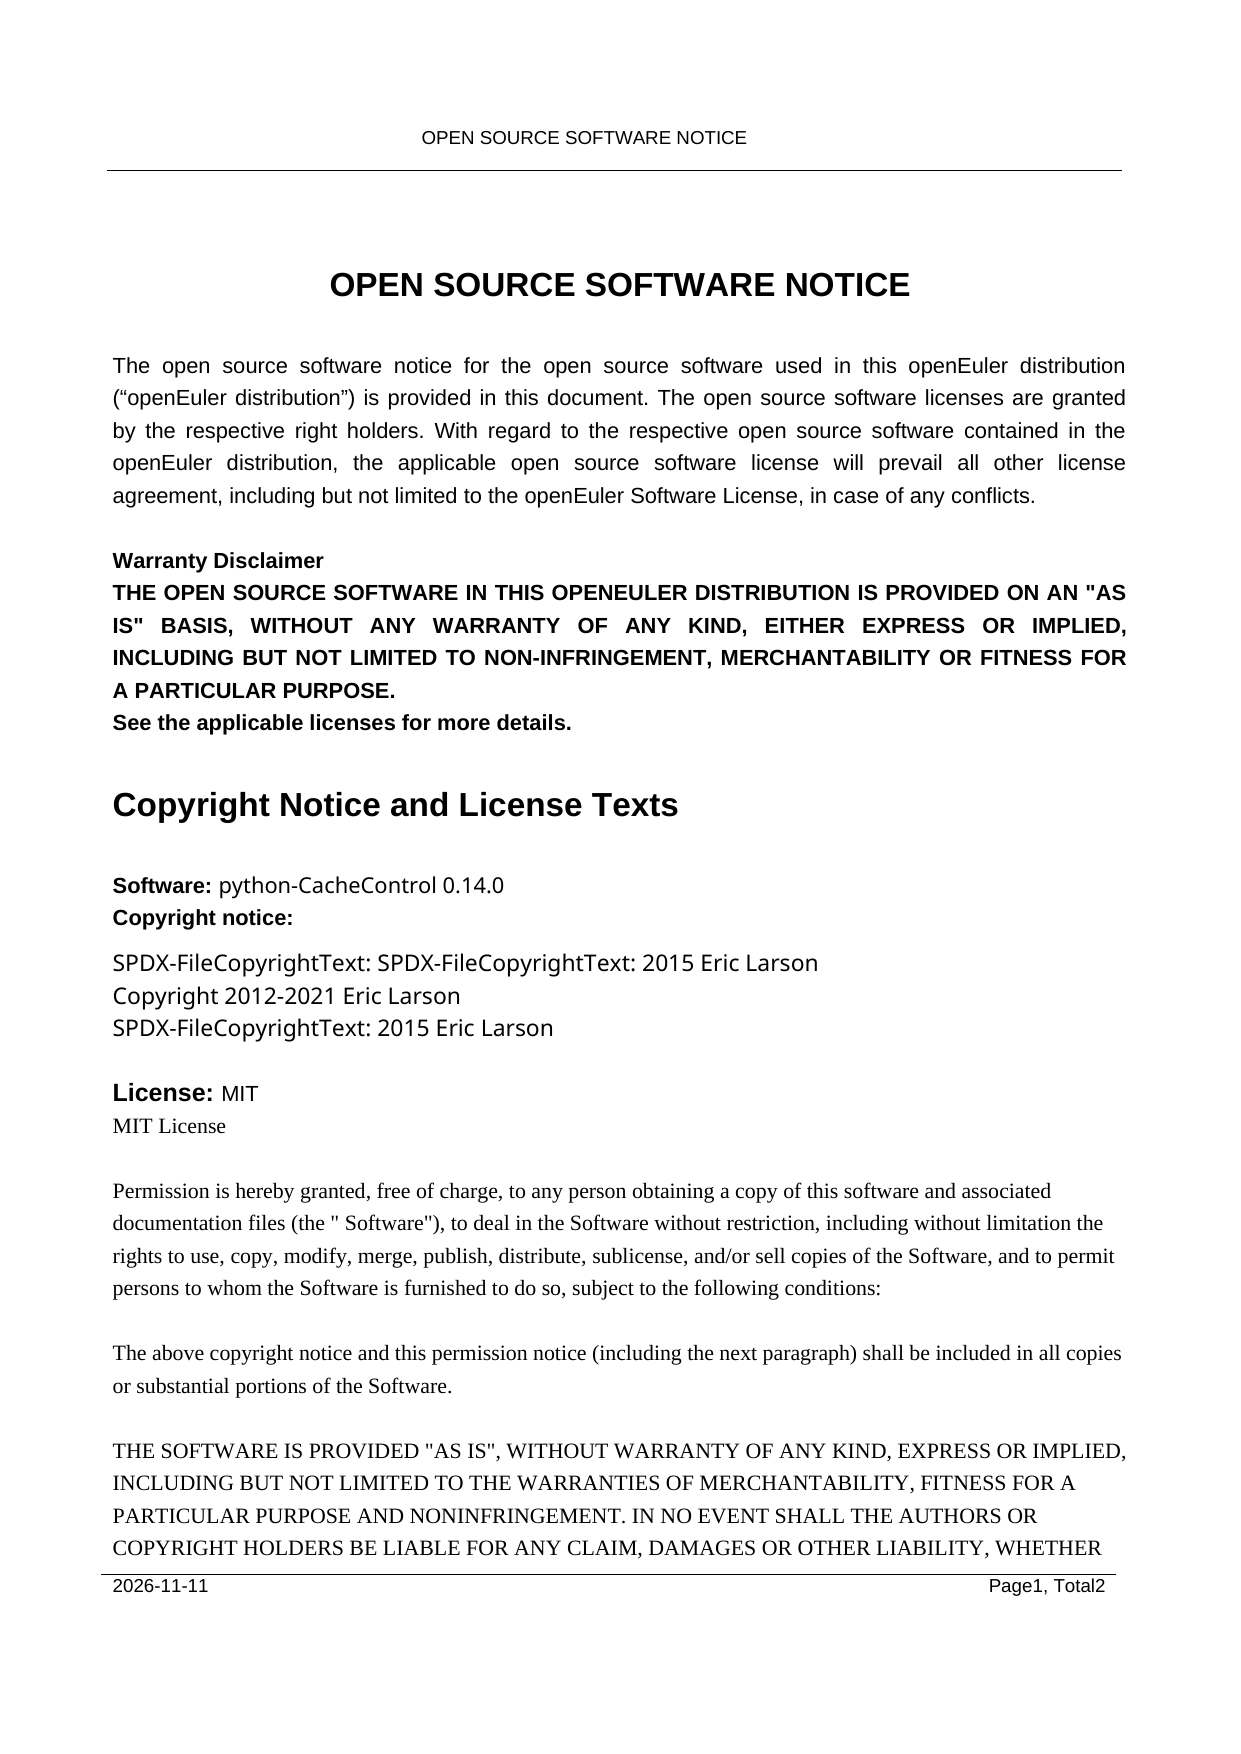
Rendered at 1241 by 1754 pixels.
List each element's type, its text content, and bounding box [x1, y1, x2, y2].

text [112, 1109, 1128, 1564]
text License: MIT [112, 1077, 1128, 1109]
text OPEN SOURCE SOFTWARE NOTICE [112, 251, 1128, 316]
text Copyright Notice and License Texts [112, 771, 1128, 836]
title Software: python-CacheControl 0.14.0 [112, 869, 1128, 901]
text The open source software notice for the open source software used in this openEuler distribution (“openEuler distribution”) is provided in this document. The open source software licenses are granted by the respective right holders. With regard to the respective open source software contained in the openEuler distribution, the applicable open source software license will prevail all other license agreement, including but not limited to the openEuler Software License, in case of any conflicts. [112, 349, 1128, 511]
text Warranty Disclaimer [112, 544, 1128, 576]
text THE OPEN SOURCE SOFTWARE IN THIS OPENEULER DISTRIBUTION IS PROVIDED ON AN "AS IS" BASIS, WITHOUT ANY WARRANTY OF ANY KIND, EITHER EXPRESS OR IMPLIED, INCLUDING BUT NOT LIMITED TO NON-INFRINGEMENT, MERCHANTABILITY OR FITNESS FOR A PARTICULAR PURPOSE. See the applicable licenses for more details. [112, 576, 1128, 739]
text SPDX-FileCopyrightText: SPDX-FileCopyrightText: 2015 Eric Larson Copyright 2012-2021 Eric Larson SPDX-FileCopyrightText: 2015 Eric Larson [112, 947, 1128, 1077]
text Copyright notice: [112, 901, 1128, 934]
